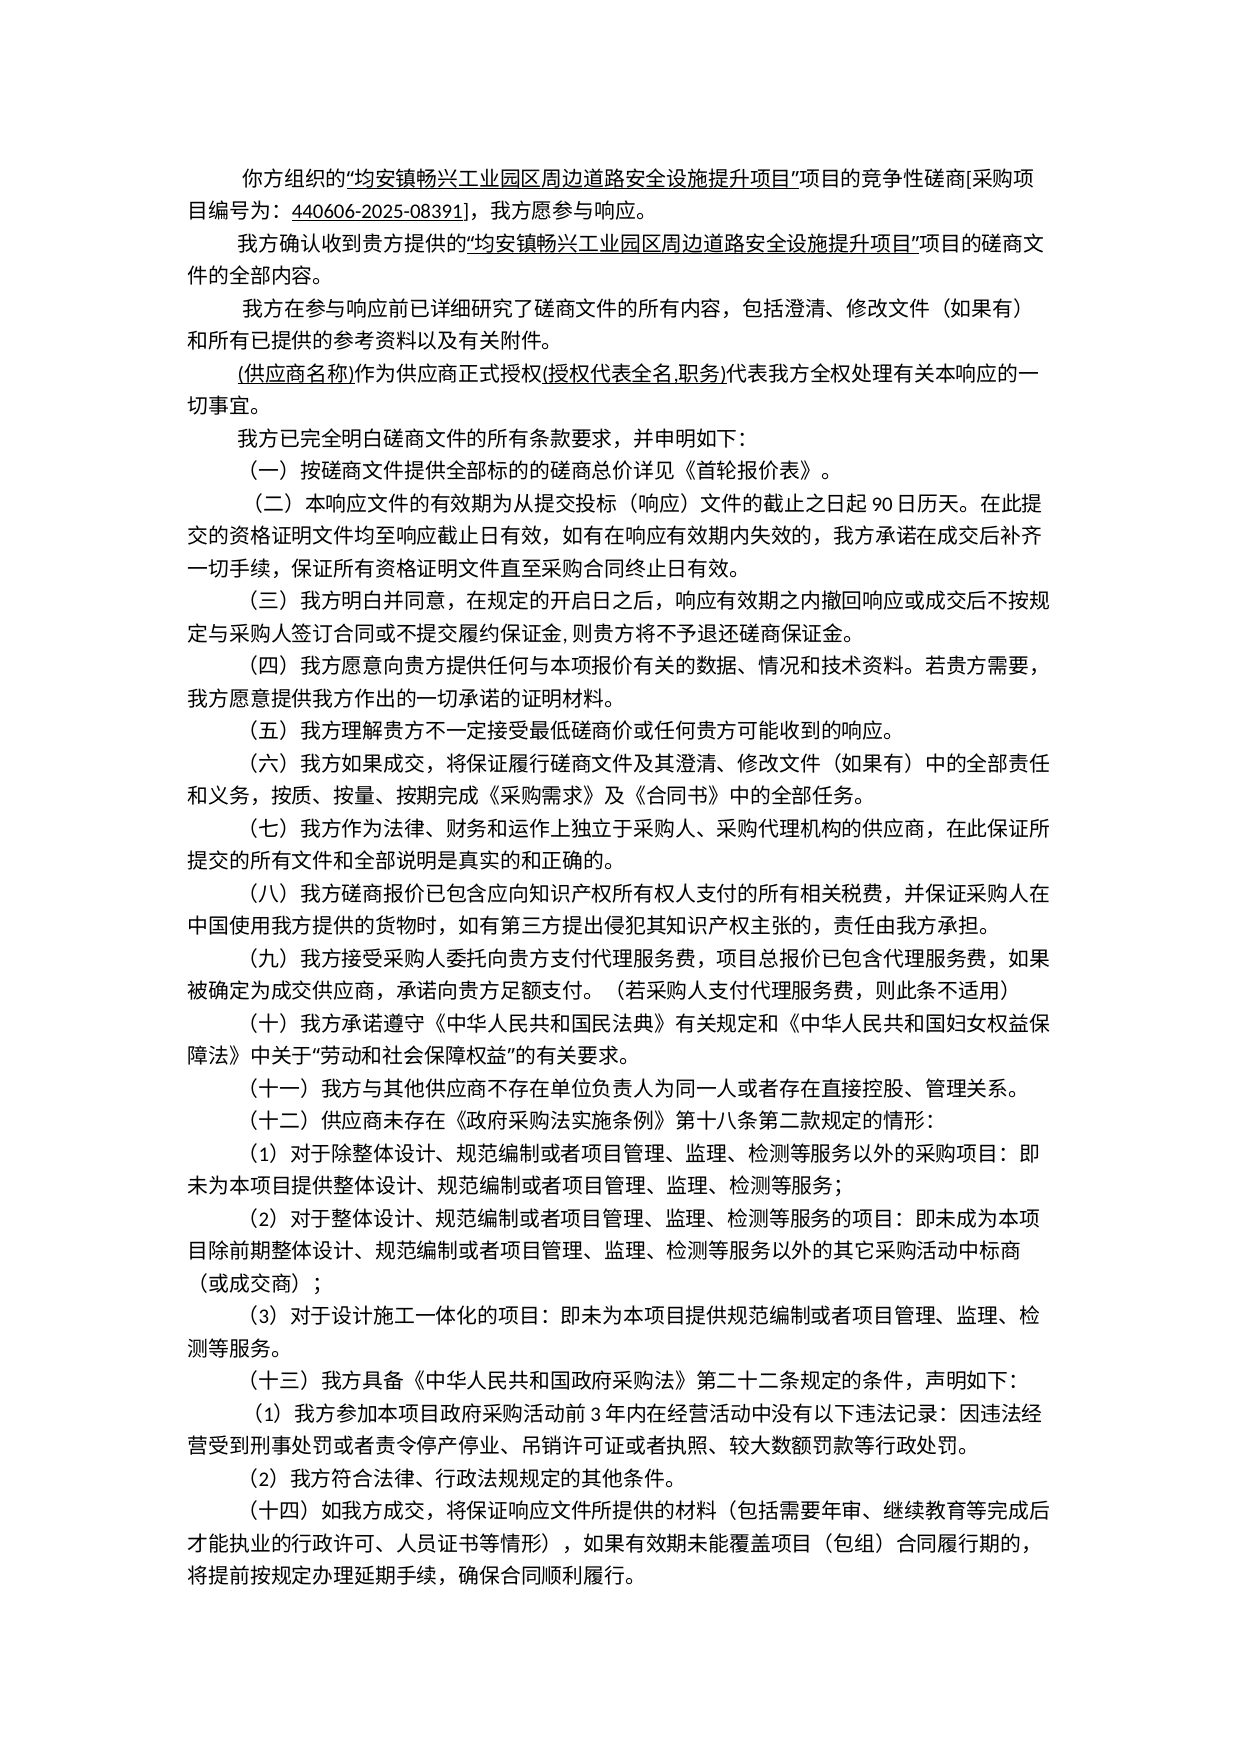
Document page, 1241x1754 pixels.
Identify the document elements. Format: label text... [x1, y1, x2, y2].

text （五）我方理解贵方不一定接受最低磋商价或任何贵方可能收到的响应。 [187, 714, 1053, 747]
text （十）我方承诺遵守《中华人民共和国民法典》有关规定和《中华人民共和国妇女权益保障法》中关于“劳动和社会保障权益”的有关要求。 [187, 1007, 1053, 1072]
text （二）本响应文件的有效期为从提交投标（响应）文件的截止之日起90日历天。在此提交的资格证明文件均至响应截止日有效，如有在响应有效期内失效的，我方承诺在成交后补齐一切手续，保证所有资格证明文件直至采购合同终止日有效。 [187, 487, 1053, 584]
text （七）我方作为法律、财务和运作上独立于采购人、采购代理机构的供应商，在此保证所提交的所有文件和全部说明是真实的和正确的。 [187, 812, 1053, 877]
text （六）我方如果成交，将保证履行磋商文件及其澄清、修改文件（如果有）中的全部责任和义务，按质、按量、按期完成《采购需求》及《合同书》中的全部任务。 [187, 747, 1053, 812]
text （三）我方明白并同意，在规定的开启日之后，响应有效期之内撤回响应或成交后不按规定与采购人签订合同或不提交履约保证金, 则贵方将不予退还磋商保证金。 [187, 584, 1053, 649]
text 我方确认收到贵方提供的“均安镇畅兴工业园区周边道路安全设施提升项目”项目的磋商文件的全部内容。 [187, 227, 1053, 292]
text （九）我方接受采购人委托向贵方支付代理服务费，项目总报价已包含代理服务费，如果被确定为成交供应商，承诺向贵方足额支付。（若采购人支付代理服务费，则此条不适用） [187, 942, 1053, 1007]
text （十四）如我方成交，将保证响应文件所提供的材料（包括需要年审、继续教育等完成后才能执业的行政许可、人员证书等情形），如果有效期未能覆盖项目（包组）合同履行期的，将提前按规定办理延期手续，确保合同顺利履行。 [187, 1494, 1053, 1592]
text （十一）我方与其他供应商不存在单位负责人为同一人或者存在直接控股、管理关系。 [187, 1072, 1053, 1104]
text 你方组织的“均安镇畅兴工业园区周边道路安全设施提升项目”项目的竞争性磋商[采购项目编号为：440606-2025-08391]，我方愿参与响应。 [187, 162, 1053, 227]
text （2）我方符合法律、行政法规规定的其他条件。 [187, 1462, 1053, 1494]
text （八）我方磋商报价已包含应向知识产权所有权人支付的所有相关税费，并保证采购人在中国使用我方提供的货物时，如有第三方提出侵犯其知识产权主张的，责任由我方承担。 [187, 877, 1053, 942]
text （1）对于除整体设计、规范编制或者项目管理、监理、检测等服务以外的采购项目：即未为本项目提供整体设计、规范编制或者项目管理、监理、检测等服务； [187, 1137, 1053, 1202]
text (供应商名称)作为供应商正式授权(授权代表全名,职务)代表我方全权处理有关本响应的一切事宜。 [187, 357, 1053, 422]
text （四）我方愿意向贵方提供任何与本项报价有关的数据、情况和技术资料。若贵方需要，我方愿意提供我方作出的一切承诺的证明材料。 [187, 649, 1053, 714]
text （3）对于设计施工一体化的项目：即未为本项目提供规范编制或者项目管理、监理、检测等服务。 [187, 1299, 1053, 1364]
text 我方已完全明白磋商文件的所有条款要求，并申明如下： [187, 422, 1053, 454]
text （十三）我方具备《中华人民共和国政府采购法》第二十二条规定的条件，声明如下： [187, 1364, 1053, 1397]
text （一）按磋商文件提供全部标的的磋商总价详见《首轮报价表》。 [187, 454, 1053, 487]
text 我方在参与响应前已详细研究了磋商文件的所有内容，包括澄清、修改文件（如果有）和所有已提供的参考资料以及有关附件。 [187, 292, 1053, 357]
text （2）对于整体设计、规范编制或者项目管理、监理、检测等服务的项目：即未成为本项目除前期整体设计、规范编制或者项目管理、监理、检测等服务以外的其它采购活动中标商（或成交商）； [187, 1202, 1053, 1299]
text （1）我方参加本项目政府采购活动前3年内在经营活动中没有以下违法记录：因违法经营受到刑事处罚或者责令停产停业、吊销许可证或者执照、较大数额罚款等行政处罚。 [187, 1397, 1053, 1462]
text （十二）供应商未存在《政府采购法实施条例》第十八条第二款规定的情形： [187, 1104, 1053, 1137]
